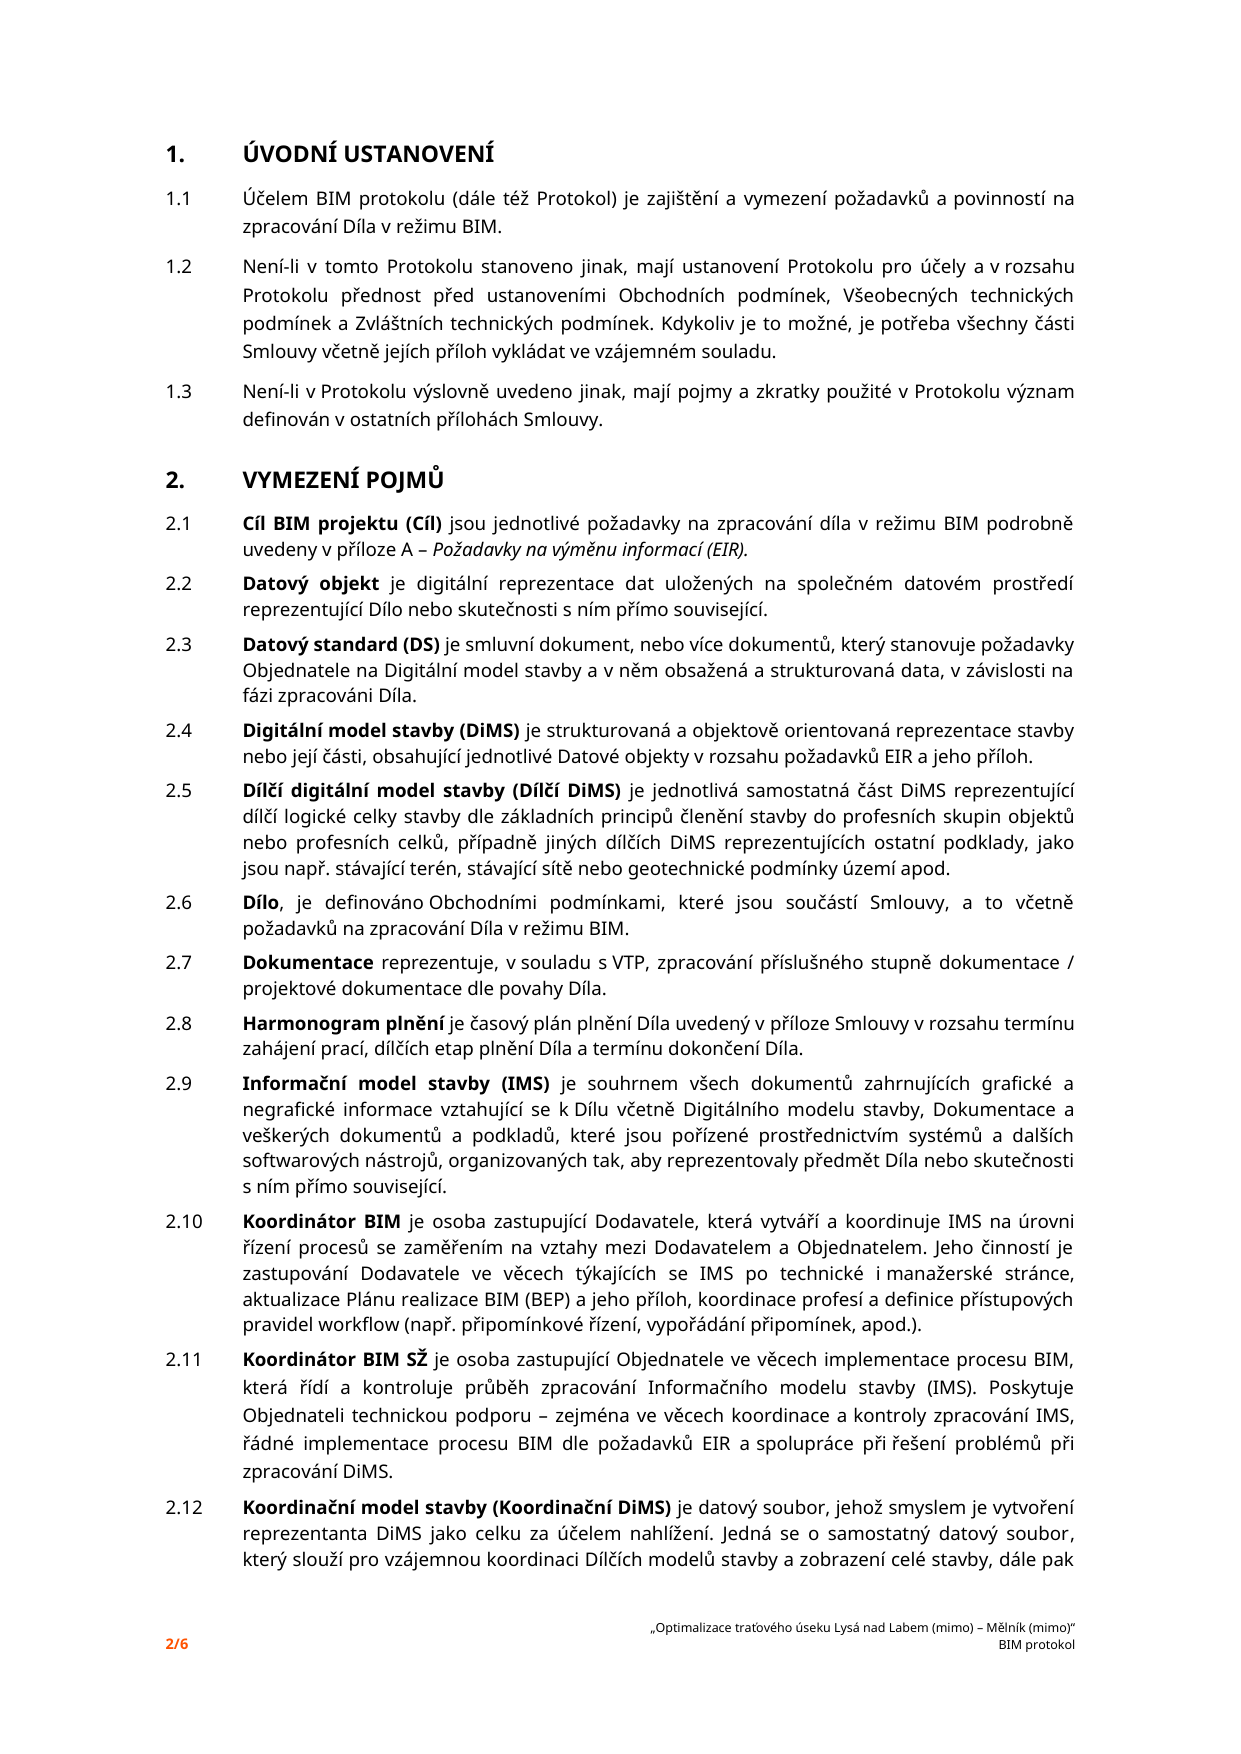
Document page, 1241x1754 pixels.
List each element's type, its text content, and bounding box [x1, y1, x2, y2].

text Není-li v Protokolu výslovně uvedeno jinak, mají pojmy a zkratky použité v Protokolu význam definován v ostatních přílohách Smlouvy. [165, 378, 1075, 432]
text Úvodní ustanovení [165, 138, 1075, 170]
text Dokumentace reprezentuje, v souladu s VTP, zpracování příslušného stupně dokumentace / projektové dokumentace dle povahy Díla. [165, 949, 1075, 1001]
text Cíl BIM projektu (Cíl) jsou jednotlivé požadavky na zpracování díla v režimu BIM podrobně uvedeny v příloze A – Požadavky na výměnu informací (EIR). [165, 511, 1075, 562]
text Datový objekt je digitální reprezentace dat uložených na společném datovém prostředí reprezentující Dílo nebo skutečnosti s ním přímo související. [165, 571, 1075, 622]
text Vymezení pojmů [165, 464, 1075, 495]
text Dílo, je definováno Obchodními podmínkami, které jsou součástí Smlouvy, a to včetně požadavků na zpracování Díla v režimu BIM. [165, 889, 1075, 941]
text Digitální model stavby (DiMS) je strukturovaná a objektově orientovaná reprezentace stavby nebo její části, obsahující jednotlivé Datové objekty v rozsahu požadavků EIR a jeho příloh. [165, 717, 1075, 768]
text Koordinátor BIM je osoba zastupující Dodavatele, která vytváří a koordinuje IMS na úrovni řízení procesů se zaměřením na vztahy mezi Dodavatelem a Objednatelem. Jeho činností je zastupování Dodavatele ve věcech týkajících se IMS po technické i manažerské stránce, aktualizace Plánu realizace BIM (BEP) a jeho příloh, koordinace profesí a definice přístupových pravidel workflow (např. připomínkové řízení, vypořádání připomínek, apod.). [165, 1208, 1075, 1337]
text Účelem BIM protokolu (dále též Protokol) je zajištění a vymezení požadavků a povinností na zpracování Díla v režimu BIM. [165, 185, 1075, 239]
text Harmonogram plnění je časový plán plnění Díla uvedený v příloze Smlouvy v rozsahu termínu zahájení prací, dílčích etap plnění Díla a termínu dokončení Díla. [165, 1010, 1075, 1061]
text Není-li v tomto Protokolu stanoveno jinak, mají ustanovení Protokolu pro účely a v rozsahu Protokolu přednost před ustanoveními Obchodních podmínek, Všeobecných technických podmínek a Zvláštních technických podmínek. Kdykoliv je to možné, je potřeba všechny části Smlouvy včetně jejích příloh vykládat ve vzájemném souladu. [165, 254, 1075, 363]
text Datový standard (DS) je smluvní dokument, nebo více dokumentů, který stanovuje požadavky Objednatele na Digitální model stavby a v něm obsažená a strukturovaná data, v závislosti na fázi zpracováni Díla. [165, 631, 1075, 708]
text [165, 1494, 1075, 1572]
text Informační model stavby (IMS) je souhrnem všech dokumentů zahrnujících grafické a negrafické informace vztahující se k Dílu včetně Digitálního modelu stavby, Dokumentace a veškerých dokumentů a podkladů, které jsou pořízené prostřednictvím systémů a dalších softwarových nástrojů, organizovaných tak, aby reprezentovaly předmět Díla nebo skutečnosti s ním přímo související. [165, 1070, 1075, 1199]
text Koordinátor BIM SŽ je osoba zastupující Objednatele ve věcech implementace procesu BIM, která řídí a kontroluje průběh zpracování Informačního modelu stavby (IMS). Poskytuje Objednateli technickou podporu – zejména ve věcech koordinace a kontroly zpracování IMS, řádné implementace procesu BIM dle požadavků EIR a spolupráce při řešení problémů při zpracování DiMS. [165, 1346, 1075, 1484]
text Dílčí digitální model stavby (Dílčí DiMS) je jednotlivá samostatná část DiMS reprezentující dílčí logické celky stavby dle základních principů členění stavby do profesních skupin objektů nebo profesních celků, případně jiných dílčích DiMS reprezentujících ostatní podklady, jako jsou např. stávající terén, stávající sítě nebo geotechnické podmínky území apod. [165, 777, 1075, 881]
